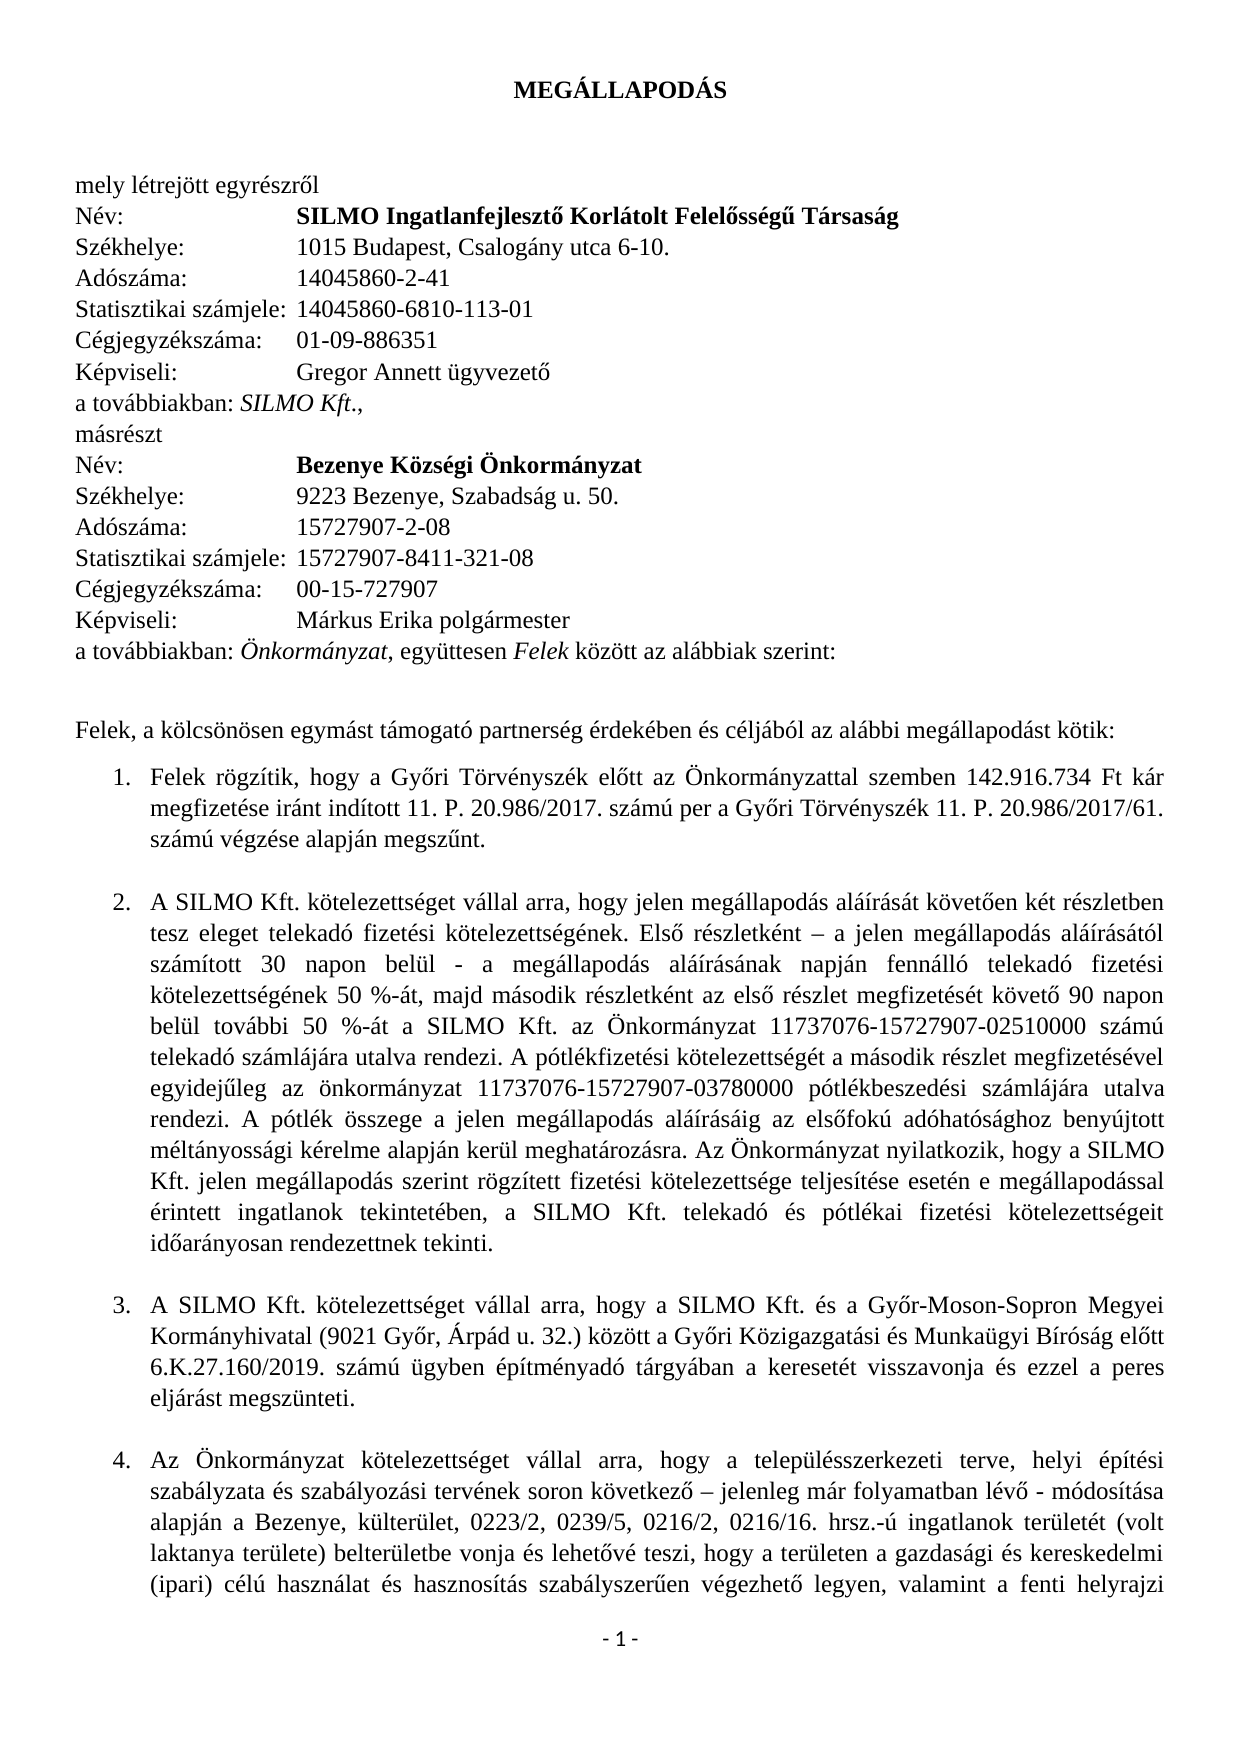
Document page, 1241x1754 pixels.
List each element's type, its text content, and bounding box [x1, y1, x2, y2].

text Név: SILMO Ingatlanfejlesztő Korlátolt Felelősségű Társaság [75, 201, 1165, 230]
text Képviseli: Márkus Erika polgármester [75, 605, 1165, 634]
text Cégjegyzékszáma: 00-15-727907 [75, 574, 1165, 603]
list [112, 1445, 1165, 1598]
list A SILMO Kft. kötelezettséget vállal arra, hogy a SILMO Kft. és a Győr-Moson-Sopron Megyei Kormányhivatal (9021 Győr, Árpád u. 32.) között a Győri Közigazgatási és Munkaügyi Bíróság előtt 6.K.27.160/2019. számú ügyben építményadó tárgyában a keresetét visszavonja és ezzel a peres eljárást megszünteti. [112, 1290, 1165, 1412]
text a továbbiakban: Önkormányzat, együttesen Felek között az alábbiak szerint: [75, 636, 1165, 665]
text MEGÁLLAPODÁS [75, 75, 1165, 104]
text Képviseli: Gregor Annett ügyvezető [75, 357, 1165, 385]
text Név: Bezenye Községi Önkormányzat [75, 450, 1165, 478]
text másrészt [75, 419, 1165, 447]
text Statisztikai számjele: 14045860-6810-113-01 [75, 294, 1165, 323]
text Statisztikai számjele: 15727907-8411-321-08 [75, 543, 1165, 572]
list A SILMO Kft. kötelezettséget vállal arra, hogy jelen megállapodás aláírását követően két részletben tesz eleget telekadó fizetési kötelezettségének. Első részletként – a jelen megállapodás aláírásától számított 30 napon belül - a megállapodás aláírásának napján fennálló telekadó fizetési kötelezettségének 50 %-át, majd második részletként az első részlet megfizetését követő 90 napon belül további 50 %-át a SILMO Kft. az Önkormányzat 11737076-15727907-02510000 számú telekadó számlájára utalva rendezi. A pótlékfizetési kötelezettségét a második részlet megfizetésével egyidejűleg az önkormányzat 11737076-15727907-03780000 pótlékbeszedési számlájára utalva rendezi. A pótlék összege a jelen megállapodás aláírásáig az elsőfokú adóhatósághoz benyújtott méltányossági kérelme alapján kerül meghatározásra. Az Önkormányzat nyilatkozik, hogy a SILMO Kft. jelen megállapodás szerint rögzített fizetési kötelezettsége teljesítése esetén e megállapodással érintett ingatlanok tekintetében, a SILMO Kft. telekadó és pótlékai fizetési kötelezettségeit időarányosan rendezettnek tekinti. [112, 887, 1165, 1257]
text Székhelye: 1015 Budapest, Csalogány utca 6-10. [75, 232, 1165, 261]
text Adószáma: 15727907-2-08 [75, 512, 1165, 541]
list Felek rögzítik, hogy a Győri Törvényszék előtt az Önkormányzattal szemben 142.916.734 Ft kár megfizetése iránt indított 11. P. 20.986/2017. számú per a Győri Törvényszék 11. P. 20.986/2017/61. számú végzése alapján megszűnt. [112, 762, 1165, 853]
text Adószáma: 14045860-2-41 [75, 263, 1165, 292]
text Cégjegyzékszáma: 01-09-886351 [75, 326, 1165, 354]
text Székhelye: 9223 Bezenye, Szabadság u. 50. [75, 481, 1165, 509]
text a továbbiakban: SILMO Kft., [75, 388, 1165, 416]
text mely létrejött egyrészről [75, 170, 1165, 199]
text Felek, a kölcsönösen egymást támogató partnerség érdekében és céljából az alábbi megállapodást kötik: [75, 715, 1165, 743]
